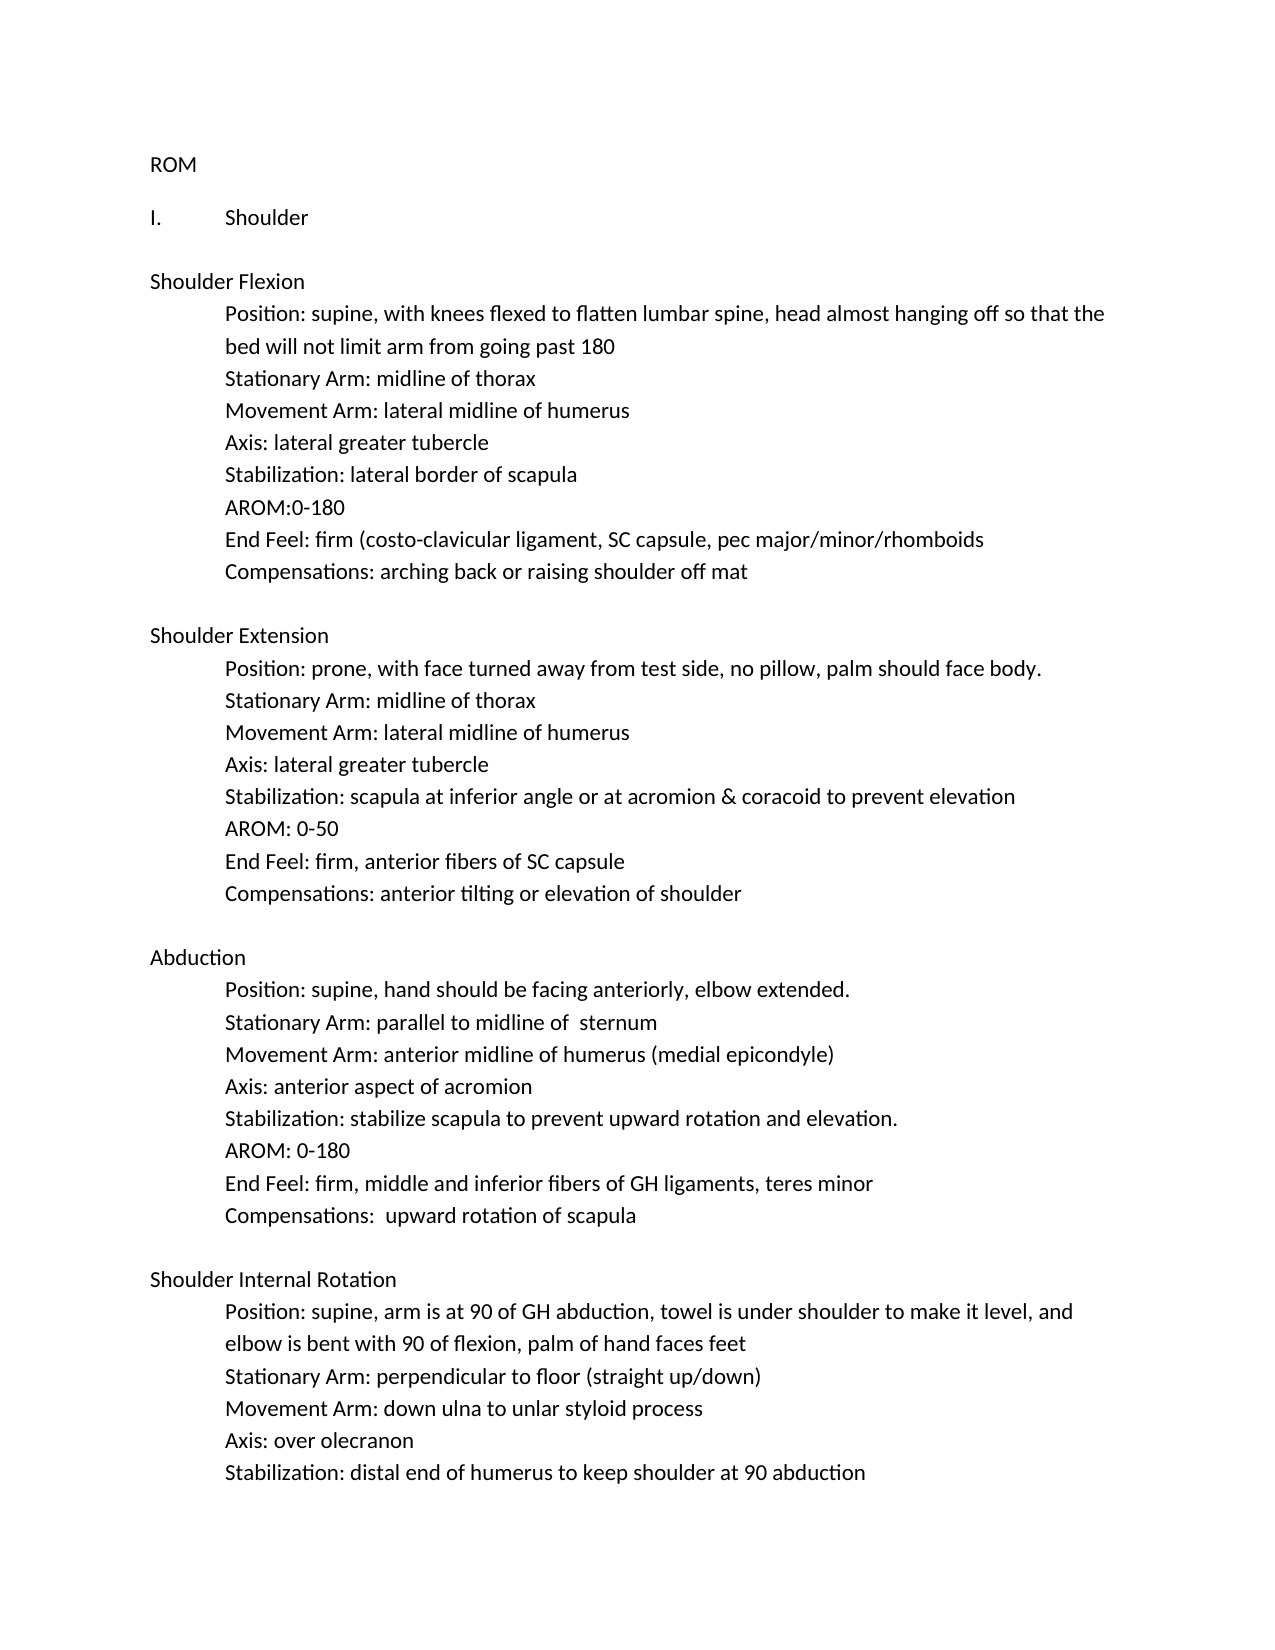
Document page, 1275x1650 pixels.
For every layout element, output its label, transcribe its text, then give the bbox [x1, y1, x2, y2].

list AROM:0-180 [225, 493, 1125, 521]
list Compensations: anterior tilting or elevation of shoulder [225, 879, 1125, 907]
list Axis: lateral greater tubercle [225, 750, 1125, 778]
list Movement Arm: lateral midline of humerus [225, 718, 1125, 746]
list Movement Arm: lateral midline of humerus [225, 396, 1125, 424]
text ROM [150, 150, 1125, 178]
list Position: supine, hand should be facing anteriorly, elbow extended. [225, 976, 1125, 1003]
list Position: supine, with knees flexed to flatten lumbar spine, head almost hanging off so that the bed will not limit arm from going past 180 [225, 299, 1125, 360]
list Axis: over olecranon [225, 1426, 1125, 1454]
list AROM: 0-50 [225, 814, 1125, 843]
list End Feel: firm (costo-clavicular ligament, SC capsule, pec major/minor/rhomboids [225, 525, 1125, 553]
list Compensations: upward rotation of scapula [225, 1201, 1125, 1229]
list End Feel: firm, middle and inferior fibers of GH ligaments, teres minor [225, 1169, 1125, 1197]
list Axis: anterior aspect of acromion [225, 1072, 1125, 1100]
list AROM: 0-180 [225, 1136, 1125, 1164]
list Stationary Arm: midline of thorax [225, 686, 1125, 714]
list Movement Arm: anterior midline of humerus (medial epicondyle) [225, 1040, 1125, 1068]
list Compensations: arching back or raising shoulder off mat [225, 557, 1125, 585]
list Abduction [150, 943, 1125, 971]
list Position: prone, with face turned away from test side, no pillow, palm should face body. [225, 654, 1125, 682]
list Shoulder Internal Rotation [150, 1265, 1125, 1293]
list Movement Arm: down ulna to unlar styloid process [225, 1394, 1125, 1422]
list Stabilization: scapula at inferior angle or at acromion & coracoid to prevent elevation [225, 782, 1125, 810]
list Shoulder Extension [150, 621, 1125, 649]
list End Feel: firm, anterior fibers of SC capsule [225, 847, 1125, 875]
list Stabilization: stabilize scapula to prevent upward rotation and elevation. [225, 1104, 1125, 1132]
list Stabilization: distal end of humerus to keep shoulder at 90 abduction [225, 1458, 1125, 1486]
list Stationary Arm: midline of thorax [225, 364, 1125, 392]
list Stationary Arm: parallel to midline of sternum [225, 1008, 1125, 1036]
list Shoulder Flexion [150, 267, 1125, 295]
list Stationary Arm: perpendicular to floor (straight up/down) [225, 1362, 1125, 1390]
list Axis: lateral greater tubercle [225, 428, 1125, 456]
list Shoulder [150, 203, 1125, 231]
list Stabilization: lateral border of scapula [225, 461, 1125, 488]
